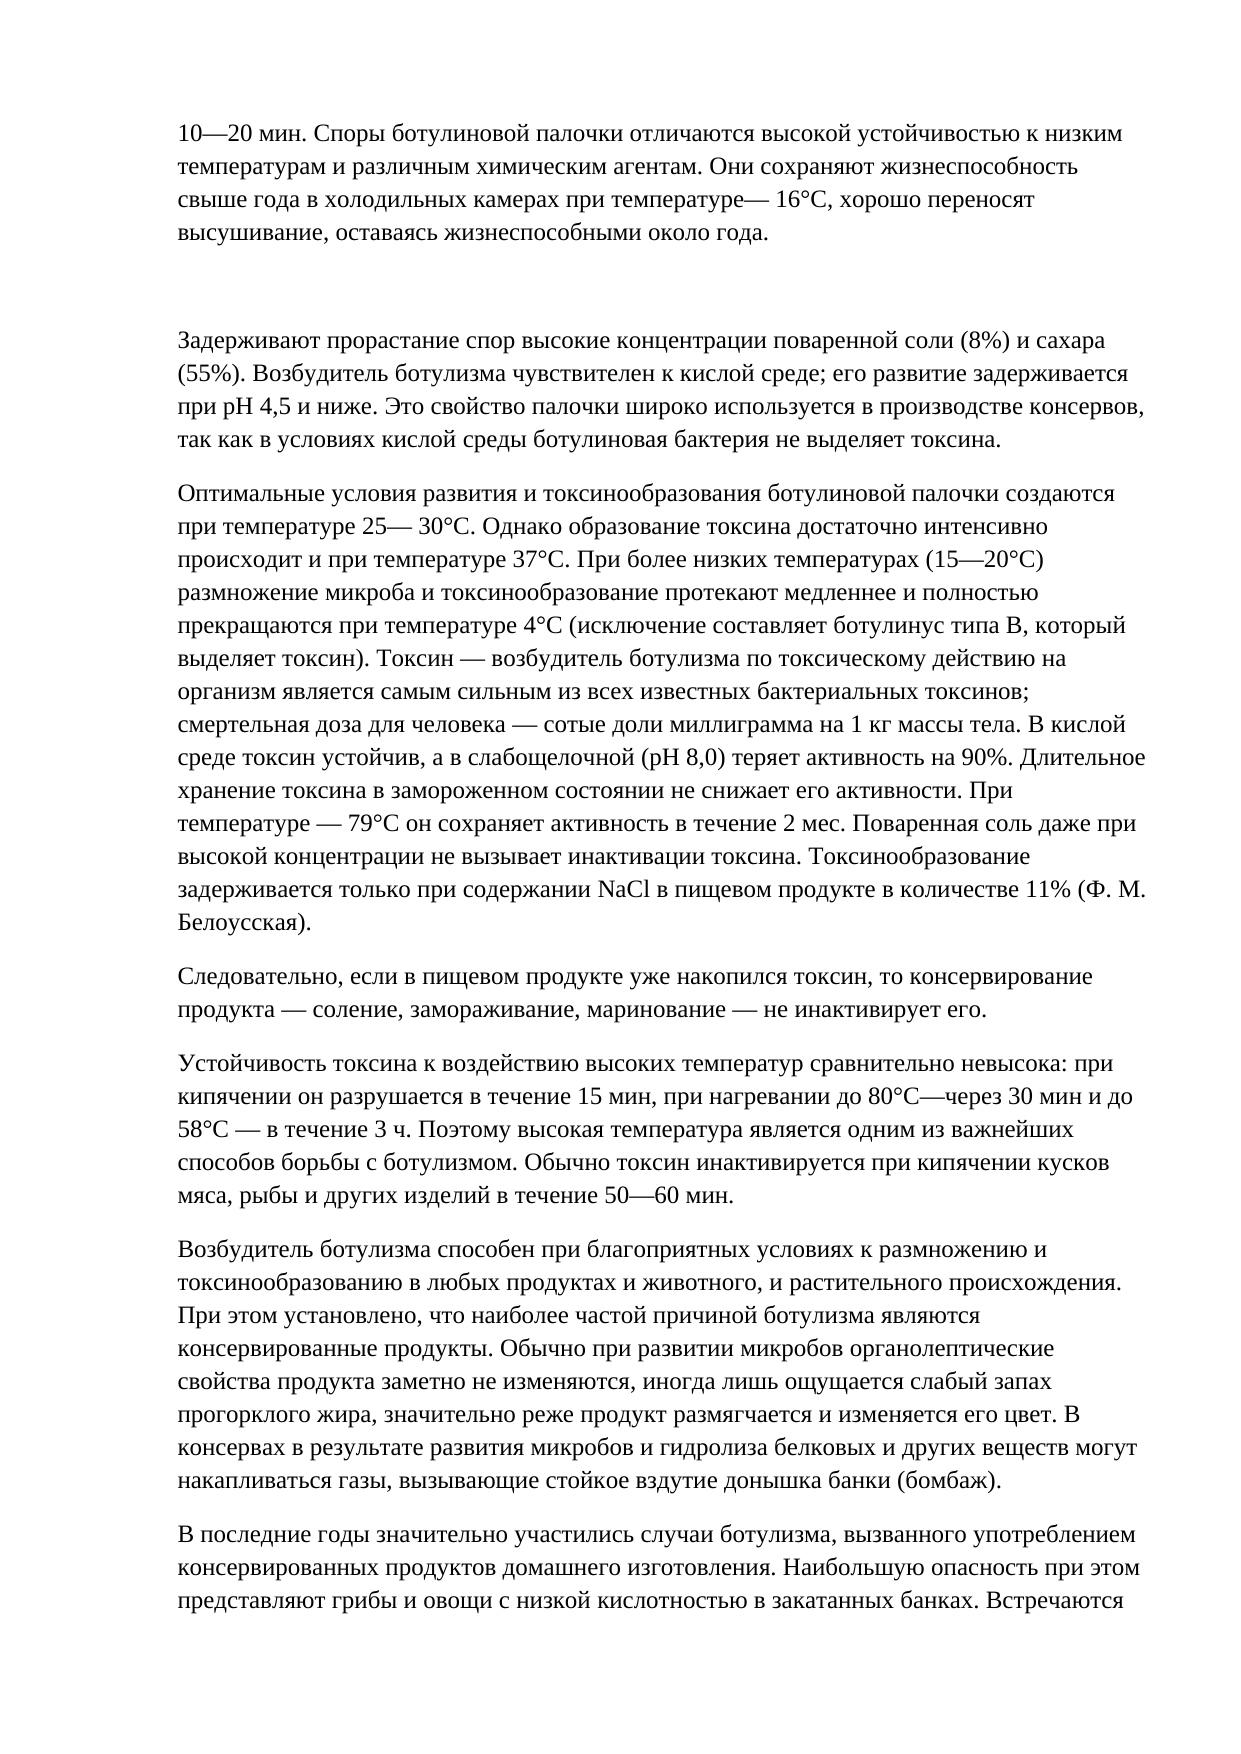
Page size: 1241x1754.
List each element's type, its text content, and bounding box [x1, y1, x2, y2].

text Следовательно, если в пищевом продукте уже накопился токсин, то консервирование продукта — соление, замораживание, маринование — не инактивирует его. [177, 961, 1152, 1023]
text Устойчивость токсина к воздействию высоких температур сравнительно невысока: при кипячении он разрушается в течение 15 мин, при нагревании до 80°С—через 30 мин и до 58°С — в течение 3 ч. Поэтому высокая температура является одним из важнейших способов борьбы с ботулизмом. Обычно токсин инактивируется при кипячении кусков мяса, рыбы и других изделий в течение 50—60 мин. [177, 1048, 1152, 1209]
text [177, 118, 1152, 246]
text Задерживают прорастание спор высокие концентрации поваренной соли (8%) и сахара (55%). Возбудитель ботулизма чувствителен к кислой среде; его развитие задерживается при рН 4,5 и ниже. Это свойство палочки широко используется в производстве консервов, так как в условиях кислой среды ботулиновая бактерия не выделяет токсина. [177, 325, 1152, 453]
text Оптимальные условия развития и токсинообразования ботулиновой палочки создаются при температуре 25— 30°С. Однако образование токсина достаточно интенсивно происходит и при температуре 37°С. При более низких температурах (15—20°С) размножение микроба и токсинообразование протекают медленнее и полностью прекращаются при температуре 4°С (исключение составляет ботулинус типа В, который выделяет токсин). Токсин — возбудитель ботулизма по токсическому действию на организм является самым сильным из всех известных бактериальных токсинов; смертельная доза для человека — сотые доли миллиграмма на 1 кг массы тела. В кислой среде токсин устойчив, а в слабощелочной (рН 8,0) теряет активность на 90%. Длительное хранение токсина в замороженном состоянии не снижает его активности. При температуре — 79°С он сохраняет активность в течение 2 мес. Поваренная соль даже при высокой кон­центрации не вызывает инактивации токсина. Токсинообразование задерживается только при содержании NaСl в пищевом продукте в количестве 11% (Ф. М. Белоусская). [177, 478, 1152, 936]
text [177, 1519, 1152, 1613]
text Возбудитель ботулизма способен при благоприятных условиях к размножению и токсинообразованию в любых продуктах и животного, и растительного происхождения. При этом установлено, что наиболее частой причиной ботулизма являются консервированные продукты. Обычно при развитии микробов органолептические свойства продукта заметно не изменяются, иногда лишь ощущается слабый запах прогорклого жира, значительно реже продукт размягчается и изменяется его цвет. В консервах в результате развития микробов и гидролиза белковых и других веществ могут накапливаться газы, вызывающие стойкое вздутие донышка банки (бомбаж). [177, 1234, 1152, 1494]
